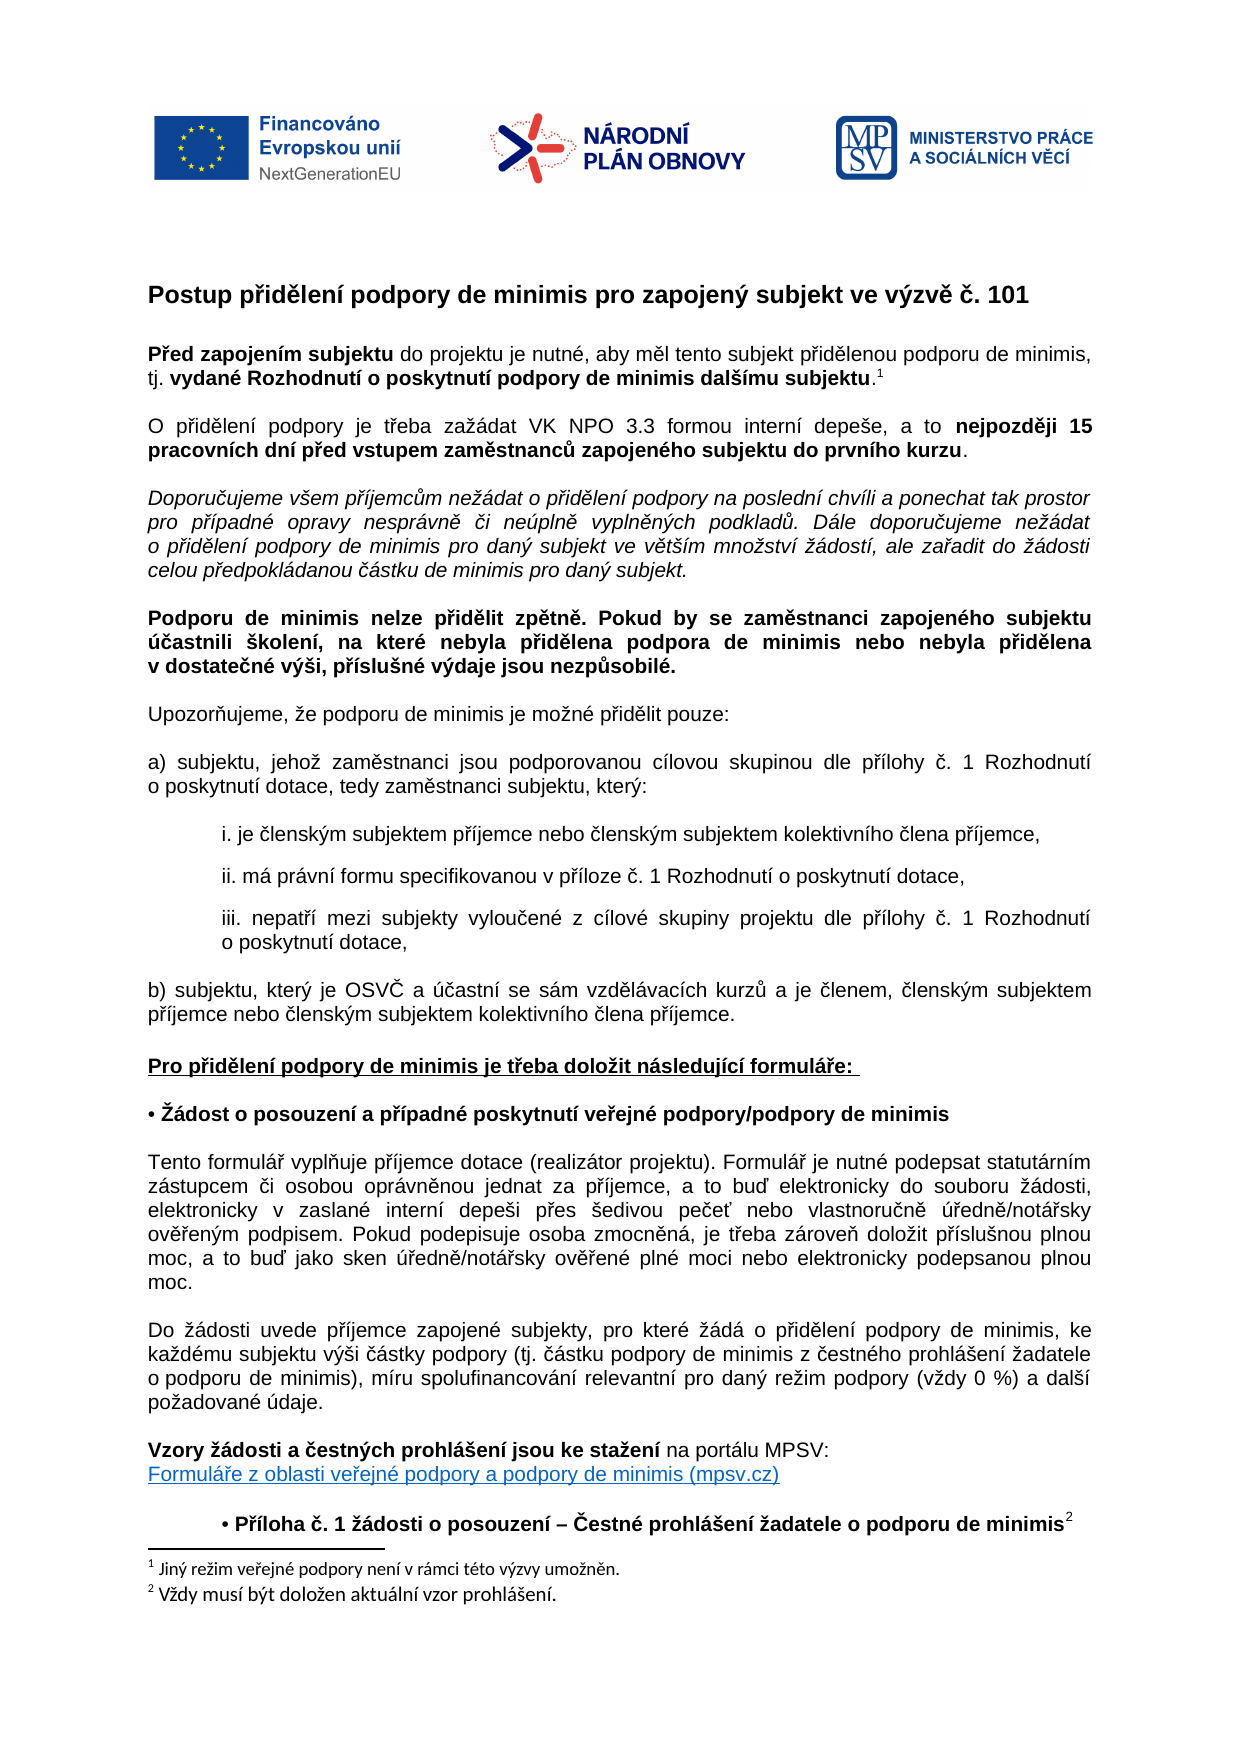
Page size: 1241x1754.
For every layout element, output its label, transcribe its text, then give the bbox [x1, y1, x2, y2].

text Před zapojením subjektu do projektu je nutné, aby měl tento subjekt přidělenou podporu de minimis, tj. vydané Rozhodnutí o poskytnutí podpory de minimis dalšímu subjektu. [148, 342, 1093, 390]
text i. je členským subjektem příjemce nebo členským subjektem kolektivního člena příjemce, [221, 821, 1093, 845]
text a) subjektu, jehož zaměstnanci jsou podporovanou cílovou skupinou dle přílohy č. 1 Rozhodnutí o poskytnutí dotace, tedy zaměstnanci subjektu, který: [148, 749, 1093, 797]
text Vzory žádosti a čestných prohlášení jsou ke stažení na portálu MPSV: [148, 1438, 1093, 1462]
text Tento formulář vyplňuje příjemce dotace (realizátor projektu). Formulář je nutné podepsat statutárním zástupcem či osobou oprávněnou jednat za příjemce, a to buď elektronicky do souboru žádosti, elektronicky v zaslané interní depeši přes šedivou pečeť nebo vlastnoručně úředně/notářsky ověřeným podpisem. Pokud podepisuje osoba zmocněná, je třeba zároveň doložit příslušnou plnou moc, a to buď jako sken úředně/notářsky ověřené plné moci nebo elektronicky podepsanou plnou moc. [148, 1150, 1093, 1294]
text • Žádost o posouzení a případné poskytnutí veřejné podpory/podpory de minimis [148, 1102, 1093, 1126]
text iii. nepatří mezi subjekty vyloučené z cílové skupiny projektu dle přílohy č. 1 Rozhodnutí o poskytnutí dotace, [221, 906, 1093, 954]
text Postup přidělení podpory de minimis pro zapojený subjekt ve výzvě č. 101 [148, 280, 1093, 309]
text Podporu de minimis nelze přidělit zpětně. Pokud by se zaměstnanci zapojeného subjektu účastnili školení, na které nebyla přidělena podpora de minimis nebo nebyla přidělena v dostatečné výši, příslušné výdaje jsou nezpůsobilé. [148, 606, 1093, 678]
text ii. má právní formu specifikovanou v příloze č. 1 Rozhodnutí o poskytnutí dotace, [148, 863, 1093, 887]
text Formuláře z oblasti veřejné podpory a podpory de minimis (mpsv.cz) [148, 1462, 1093, 1486]
list • Příloha č. 1 žádosti o posouzení – Čestné prohlášení žadatele o podporu de minimis [148, 1509, 1093, 1536]
text O přidělení podpory je třeba zažádat VK NPO 3.3 formou interní depeše, a to nejpozději 15 pracovních dní před vstupem zaměstnanců zapojeného subjektu do prvního kurzu. [148, 414, 1093, 462]
picture [147, 102, 1093, 195]
text Upozorňujeme, že podporu de minimis je možné přidělit pouze: [148, 702, 1093, 726]
text Pro přidělení podpory de minimis je třeba doložit následující formuláře: [148, 1054, 1093, 1078]
text b) subjektu, který je OSVČ a účastní se sám vzdělávacích kurzů a je členem, členským subjektem příjemce nebo členským subjektem kolektivního člena příjemce. [148, 978, 1093, 1026]
text Doporučujeme všem příjemcům nežádat o přidělení podpory na poslední chvíli a ponechat tak prostor pro případné opravy nesprávně či neúplně vyplněných podkladů. Dále doporučujeme nežádat o přidělení podpory de minimis pro daný subjekt ve větším množství žádostí, ale zařadit do žádosti celou předpokládanou částku de minimis pro daný subjekt. [148, 486, 1093, 582]
text Do žádosti uvede příjemce zapojené subjekty, pro které žádá o přidělení podpory de minimis, ke každému subjektu výši částky podpory (tj. částku podpory de minimis z čestného prohlášení žadatele o podporu de minimis), míru spolufinancování relevantní pro daný režim podpory (vždy 0 %) a další požadované údaje. [148, 1318, 1093, 1414]
